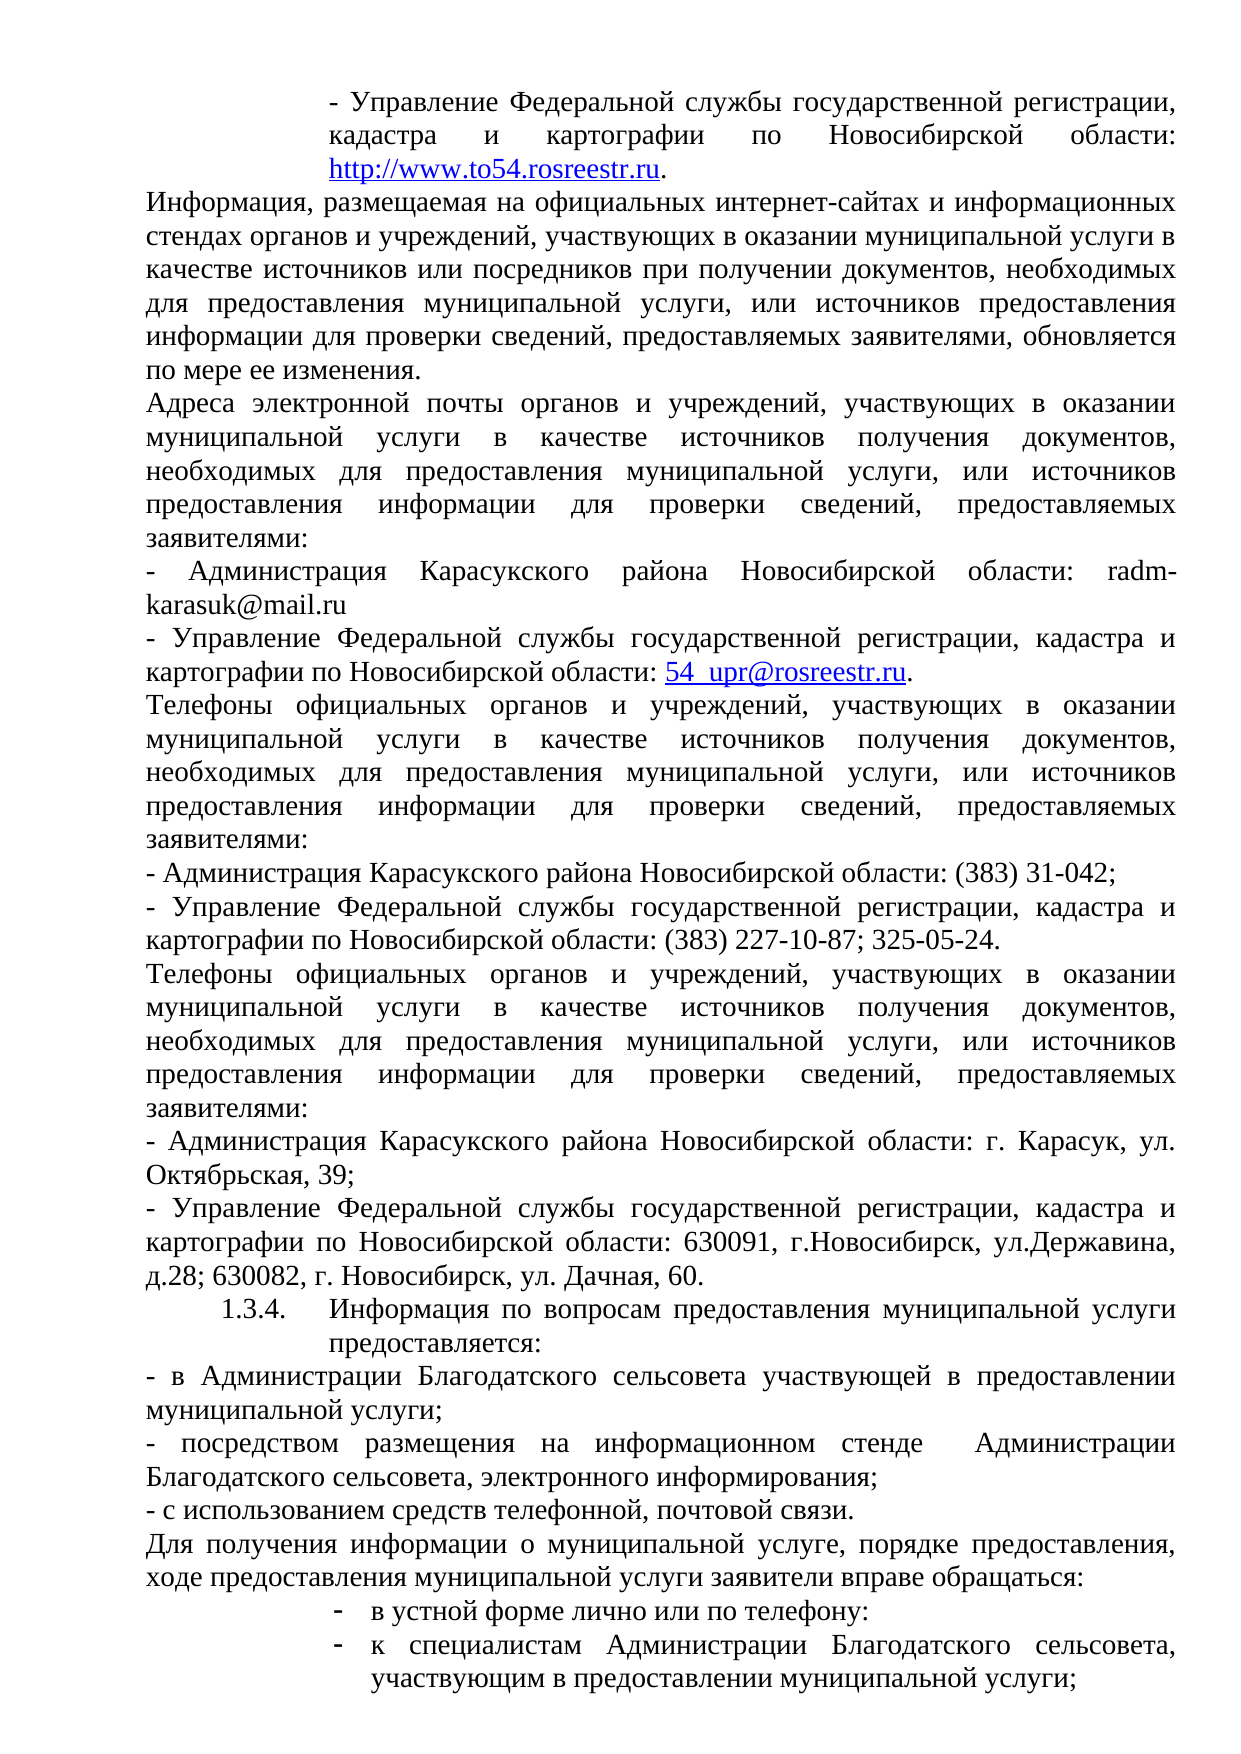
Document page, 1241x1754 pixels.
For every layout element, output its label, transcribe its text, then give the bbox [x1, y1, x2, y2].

text Телефоны официальных органов и учреждений, участвующих в оказании муниципальной услуги в качестве источников получения документов, необходимых для предоставления муниципальной услуги, или источников предоставления информации для проверки сведений, предоставляемых заявителями: [146, 687, 1177, 855]
text - в Администрации Благодатского сельсовета участвующей в предоставлении муниципальной услуги; [146, 1358, 1177, 1425]
text - Администрация Карасукского района Новосибирской области: radm-karasuk@mail.ru [146, 553, 1177, 620]
text - Администрация Карасукского района Новосибирской области: г. Карасук, ул. Октябрьская, 39; [146, 1123, 1177, 1191]
text Для получения информации о муниципальной услуге, порядке предоставления, ходе предоставления муниципальной услуги заявители вправе обращаться: [146, 1526, 1177, 1593]
text - Управление Федеральной службы государственной регистрации, кадастра и картографии по Новосибирской области: http://www.to54.rosreestr.ru. [329, 84, 1177, 184]
list к специалистам Администрации Благодатского сельсовета, участвующим в предоставлении муниципальной услуги; [333, 1627, 1177, 1694]
text - Управление Федеральной службы государственной регистрации, кадастра и картографии по Новосибирской области: 54_upr@rosreestr.ru. [146, 620, 1177, 687]
text - посредством размещения на информационном стенде Администрации Благодатского сельсовета, электронного информирования; [146, 1425, 1177, 1492]
text - Управление Федеральной службы государственной регистрации, кадастра и картографии по Новосибирской области: .Новосибирск, ул.Державина, д.28; . Новосибирск, ул. Дачная, 60. [146, 1191, 1177, 1291]
text - Управление Федеральной службы государственной регистрации, кадастра и картографии по Новосибирской области: (383) 227-10-87; 325-05-24. [146, 889, 1177, 956]
text Адреса электронной почты органов и учреждений, участвующих в оказании муниципальной услуги в качестве источников получения документов, необходимых для предоставления муниципальной услуги, или источников предоставления информации для проверки сведений, предоставляемых заявителями: [146, 386, 1177, 553]
text Телефоны официальных органов и учреждений, участвующих в оказании муниципальной услуги в качестве источников получения документов, необходимых для предоставления муниципальной услуги, или источников предоставления информации для проверки сведений, предоставляемых заявителями: [146, 956, 1177, 1123]
list в устной форме лично или по телефону: [333, 1593, 1177, 1627]
list Информация по вопросам предоставления муниципальной услуги предоставляется: [221, 1291, 1177, 1358]
text - с использованием средств телефонной, почтовой связи. [146, 1492, 1177, 1526]
text - Администрация Карасукского района Новосибирской области: (383) 31-042; [146, 855, 1177, 889]
text Информация, размещаемая на официальных интернет-сайтах и информационных стендах органов и учреждений, участвующих в оказании муниципальной услуги в качестве источников или посредников при получении документов, необходимых для предоставления муниципальной услуги, или источников предоставления информации для проверки сведений, предоставляемых заявителями, обновляется по мере ее изменения. [146, 184, 1177, 386]
